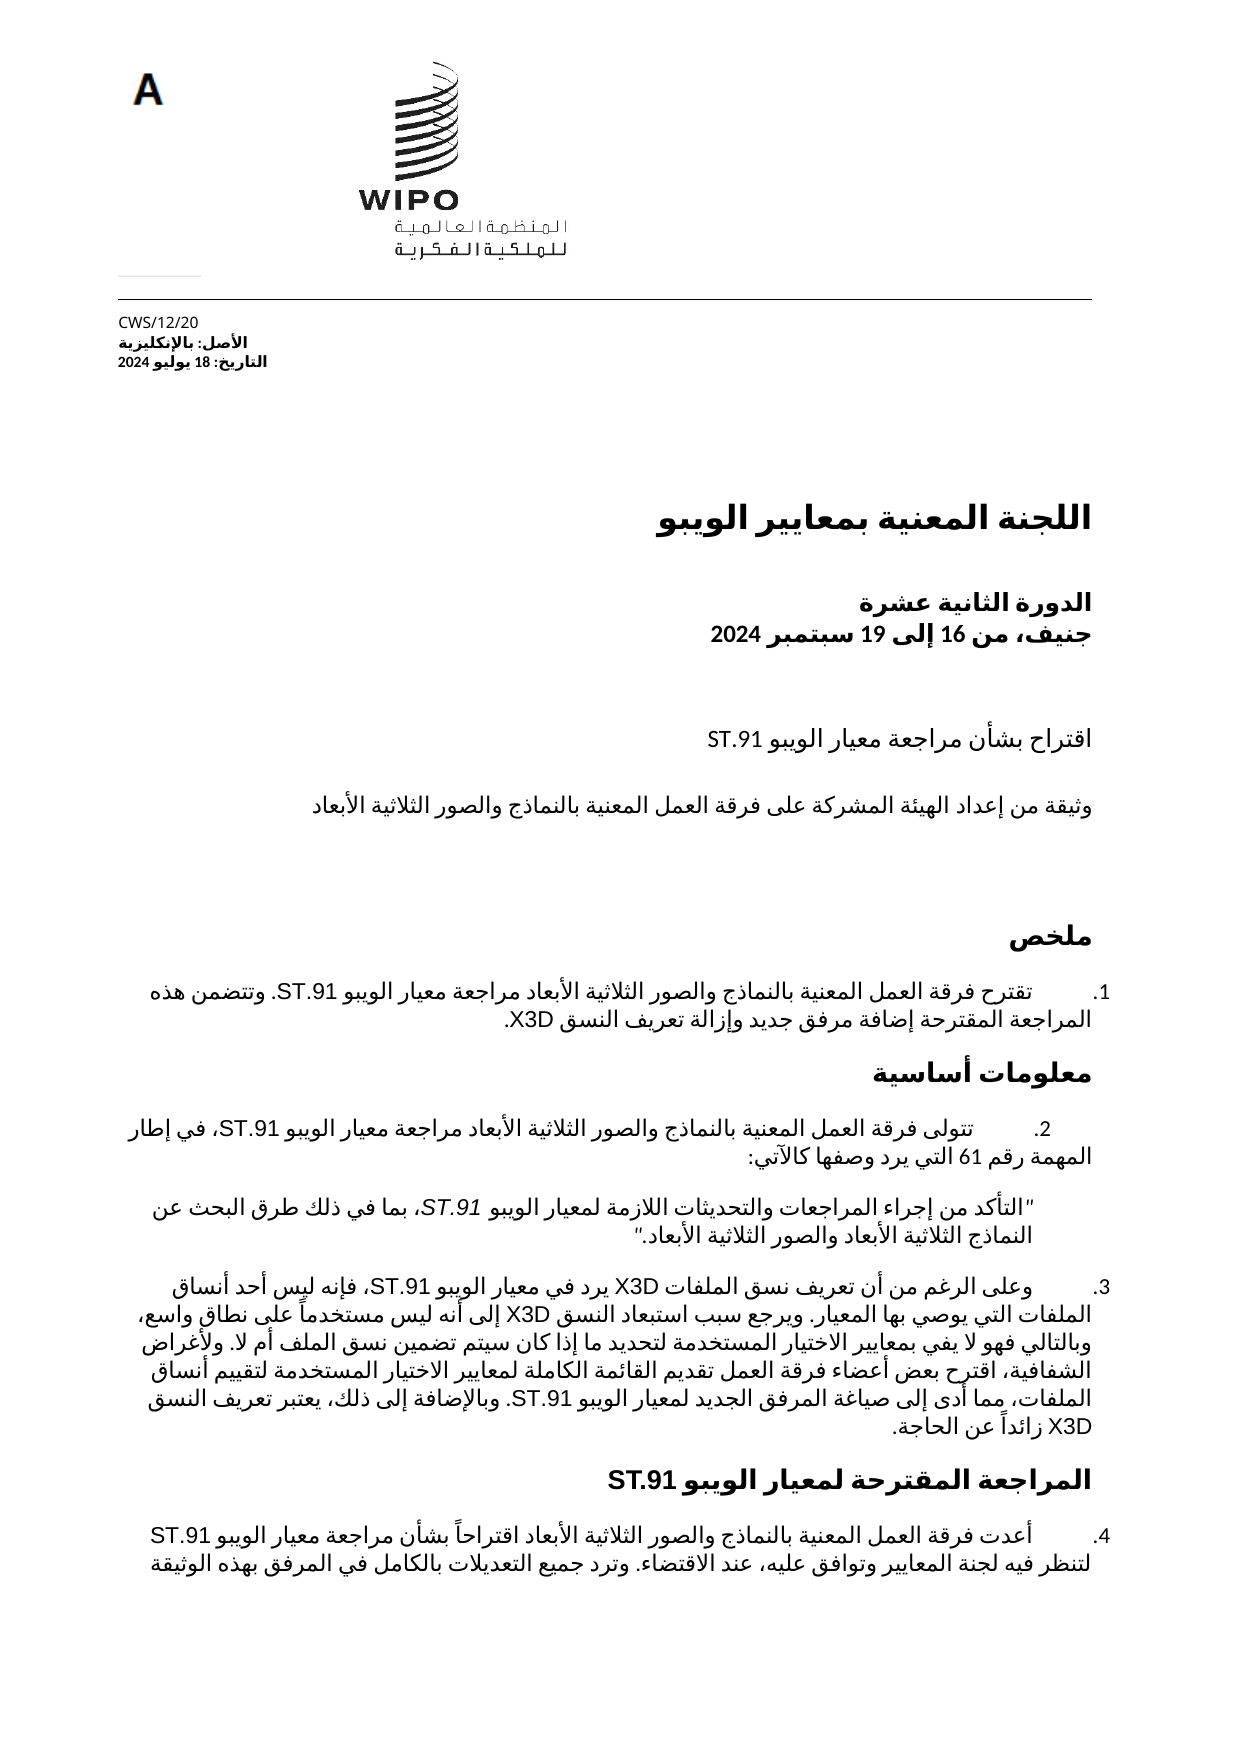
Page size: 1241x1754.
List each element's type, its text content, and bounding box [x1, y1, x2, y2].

picture [356, 58, 574, 267]
subtitle ملخص [118, 919, 1092, 952]
picture [118, 58, 203, 278]
text الأصل: بالإنكليزية [118, 333, 1092, 353]
text الدورة الثانية عشرة [118, 587, 1092, 618]
text جنيف، من 16 إلى 19 سبتمبر 2024 [118, 618, 1092, 648]
text تقترح فرقة العمل المعنية بالنماذج والصور الثلاثية الأبعاد مراجعة معيار الويبو ST.91. وتتضمن هذه المراجعة المقترحة إضافة مرفق جديد وإزالة تعريف النسق X3D. [118, 977, 1092, 1033]
text اقتراح بشأن مراجعة معيار الويبو st.91 [118, 723, 1092, 754]
text التاريخ: 18 يوليو 2024 [118, 353, 1092, 372]
text تتولى فرقة العمل المعنية بالنماذج والصور الثلاثية الأبعاد مراجعة معيار الويبو ST.91، في إطار المهمة رقم 61 التي يرد وصفها كالآتي: [118, 1114, 1092, 1171]
subtitle المراجعة المقترحة لمعيار الويبو ST.91 [118, 1463, 1092, 1496]
text وعلى الرغم من أن تعريف نسق الملفات X3D يرد في معيار الويبو ST.91، فإنه ليس أحد أنساق الملفات التي يوصي بها المعيار. ويرجع سبب استبعاد النسق X3D إلى أنه ليس مستخدماً على نطاق واسع، وبالتالي فهو لا يفي بمعايير الاختيار المستخدمة لتحديد ما إذا كان سيتم تضمين نسق الملف أم لا. ولأغراض الشفافية، اقترح بعض أعضاء فرقة العمل تقديم القائمة الكاملة لمعايير الاختيار المستخدمة لتقييم أنساق الملفات، مما أدى إلى صياغة المرفق الجديد لمعيار الويبو ST.91. وبالإضافة إلى ذلك، يعتبر تعريف النسق X3D زائداً عن الحاجة. [118, 1272, 1092, 1441]
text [118, 1521, 1092, 1577]
subtitle اللجنة المعنية بمعايير الويبو [118, 497, 1092, 537]
subtitle معلومات أساسية [118, 1056, 1092, 1089]
text CWS/12/20 [118, 312, 1092, 333]
text وثيقة من إعداد الهيئة المشركة على فرقة العمل المعنية بالنماذج والصور الثلاثية الأبعاد [118, 791, 1092, 819]
list "التأكد من إجراء المراجعات والتحديثات اللازمة لمعيار الويبو ST.91، بما في ذلك طرق البحث عن النماذج الثلاثية الأبعاد والصور الثلاثية الأبعاد." [118, 1193, 1033, 1249]
